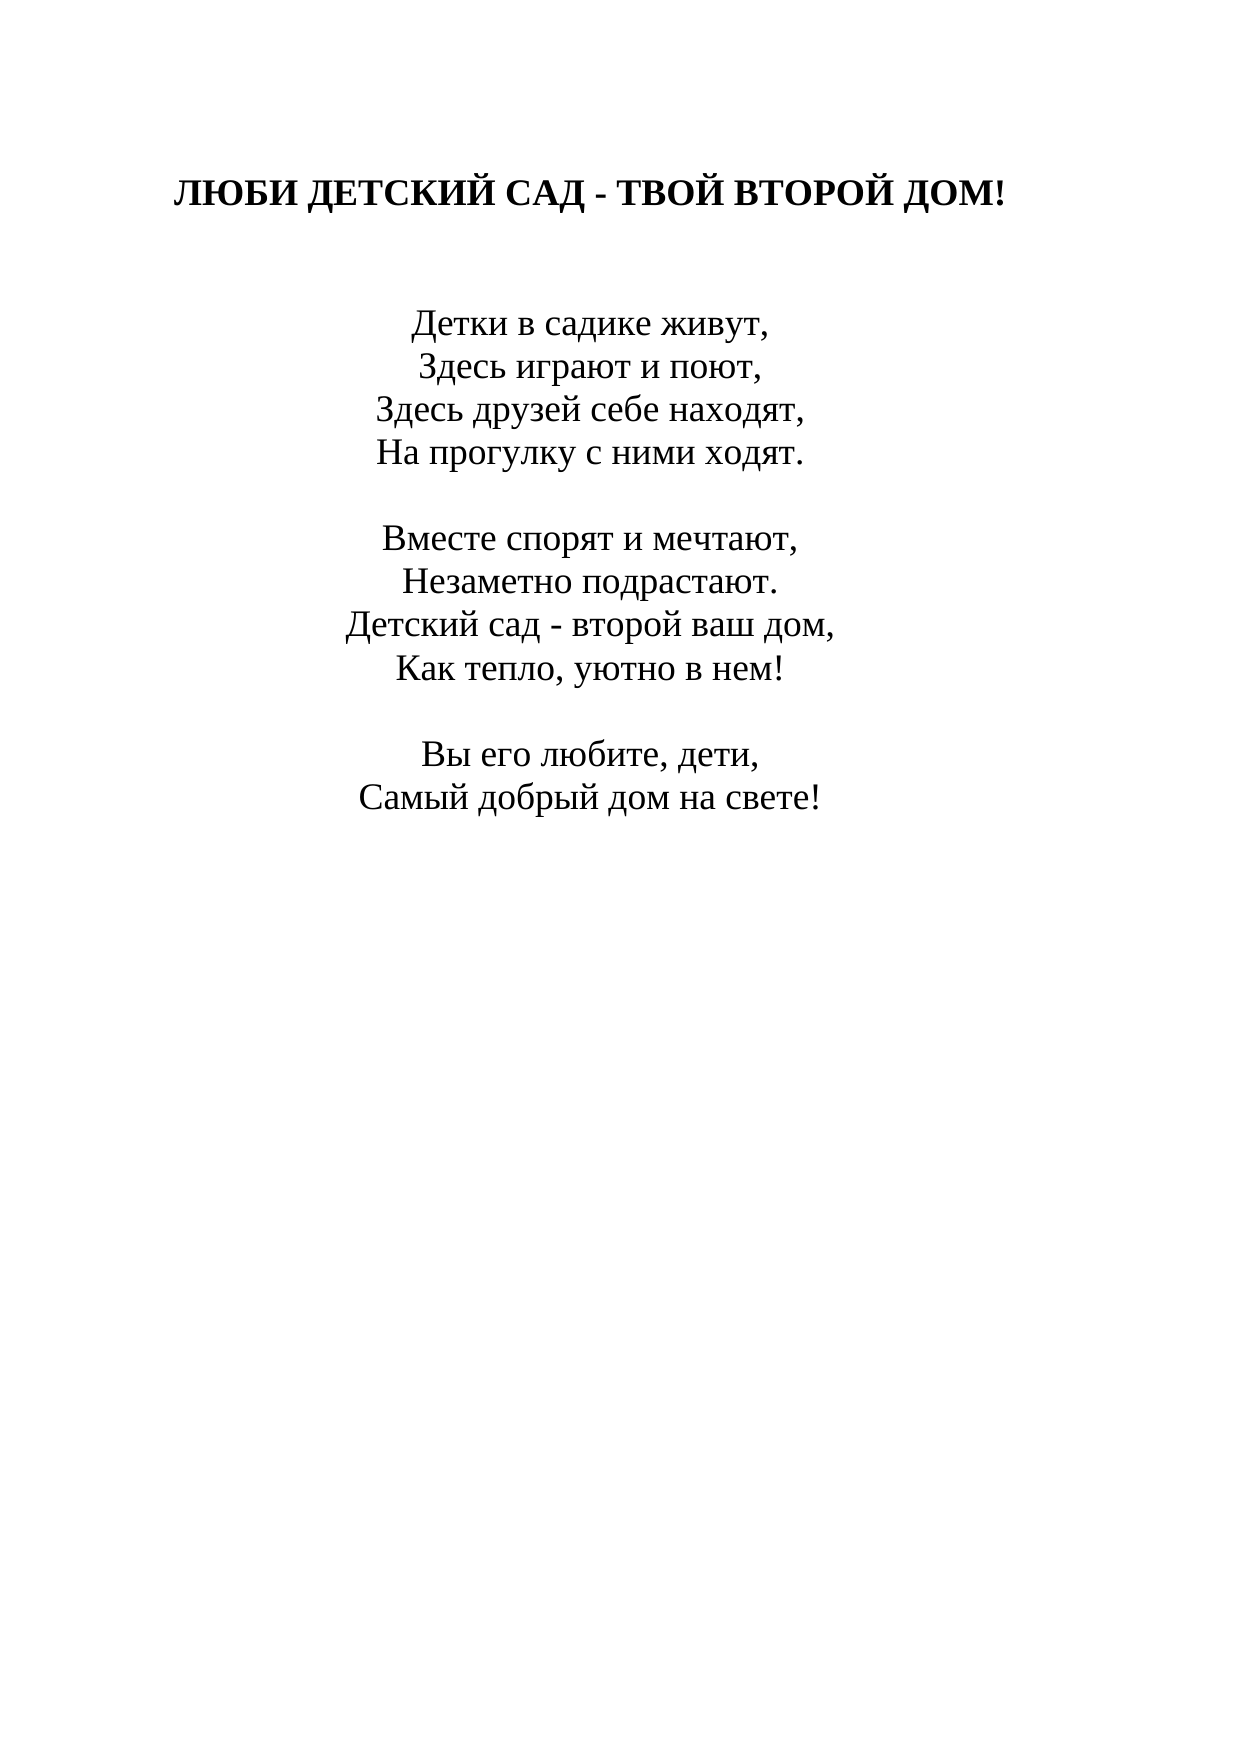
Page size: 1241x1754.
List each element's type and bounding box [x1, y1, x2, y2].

table_cell [64, 118, 1117, 937]
